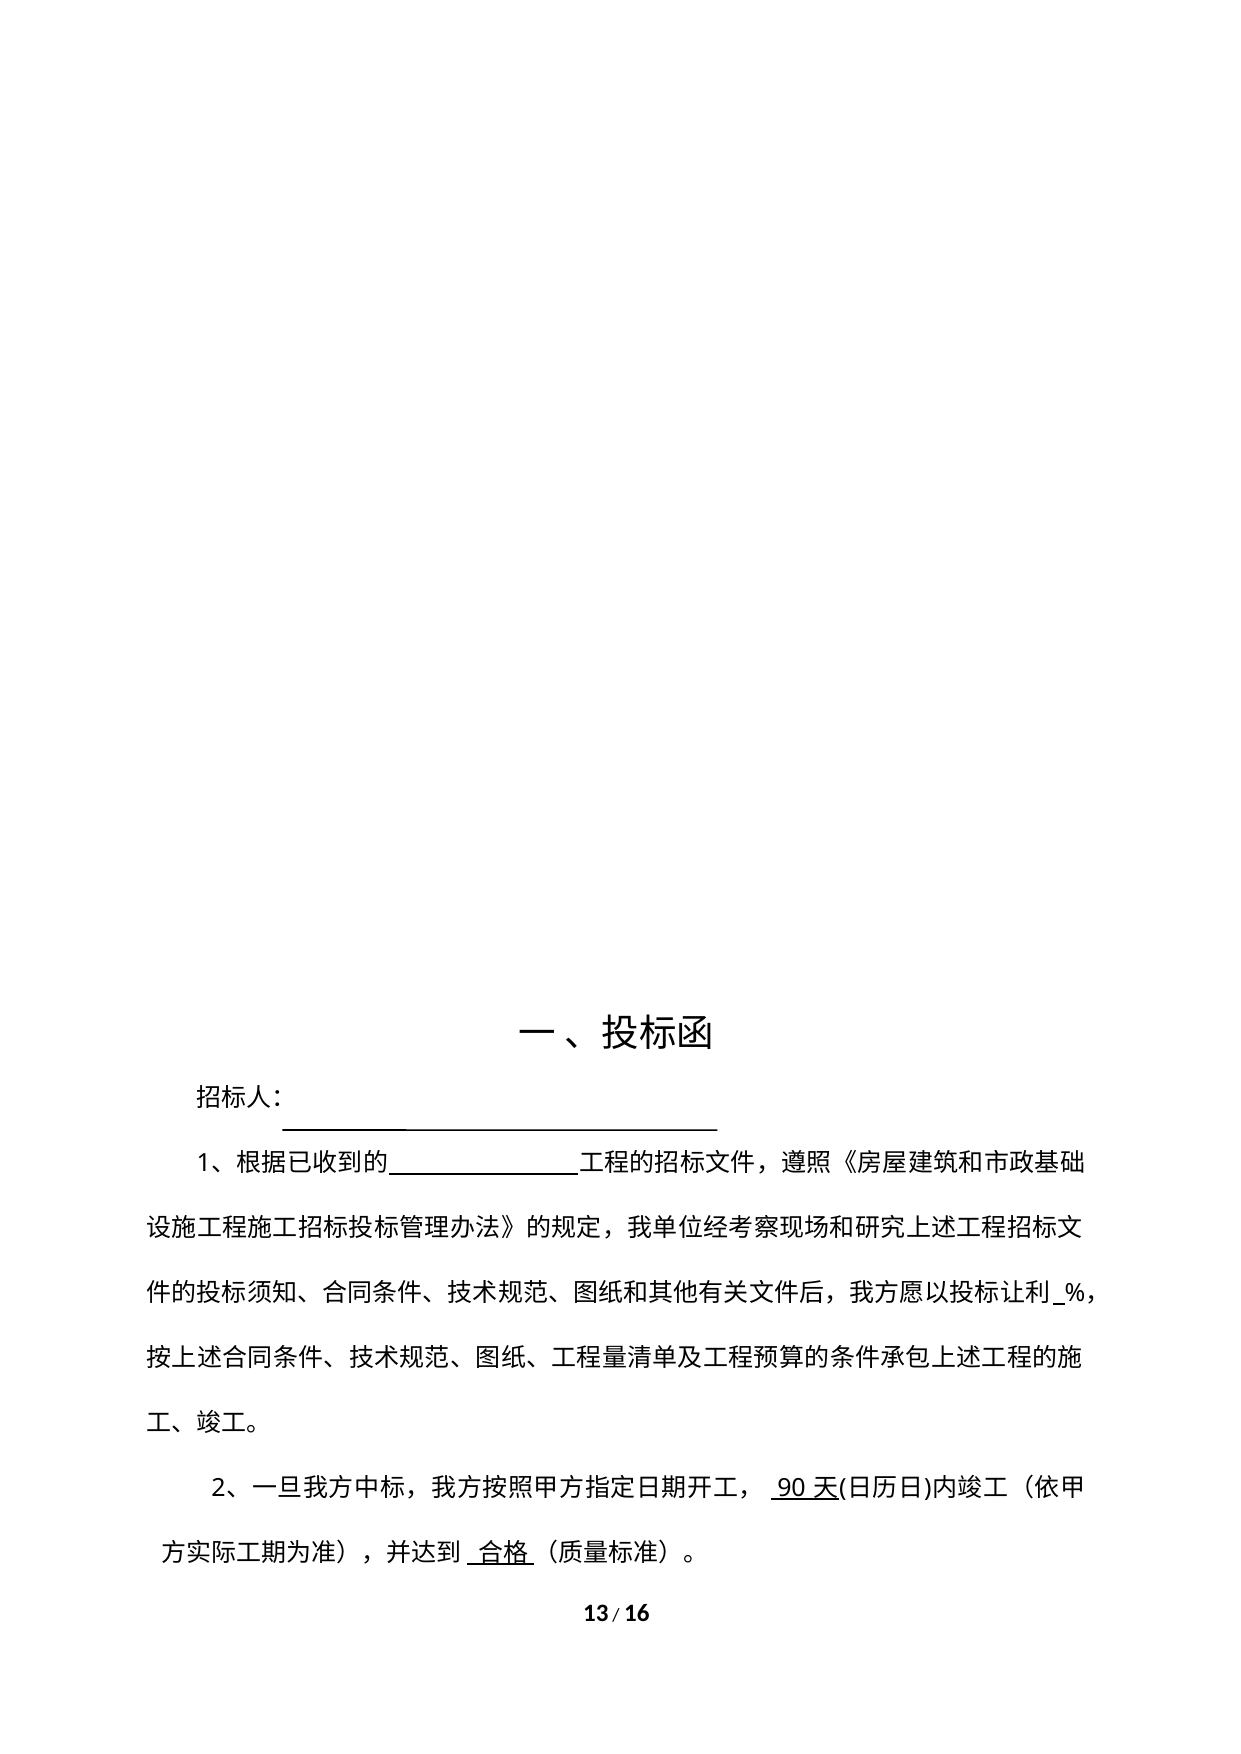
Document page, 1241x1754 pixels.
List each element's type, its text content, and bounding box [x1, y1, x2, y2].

text 招标人： [146, 1063, 1085, 1128]
text 1、根据已收到的 工程的招标文件，遵照《房屋建筑和市政基础设施工程施工招标投标管理办法》的规定，我单位经考察现场和研究上述工程招标文件的投标须知、合同条件、技术规范、图纸和其他有关文件后，我方愿以投标让利 %，按上述合同条件、技术规范、图纸、工程量清单及工程预算的条件承包上述工程的施工、竣工。 [146, 1128, 1085, 1453]
text 一 、投标函 [146, 998, 1085, 1063]
text 2、一旦我方中标，我方按照甲方指定日期开工， 90 天(日历日)内竣工（依甲方实际工期为准），并达到 合格 （质量标准）。 [161, 1453, 1085, 1583]
